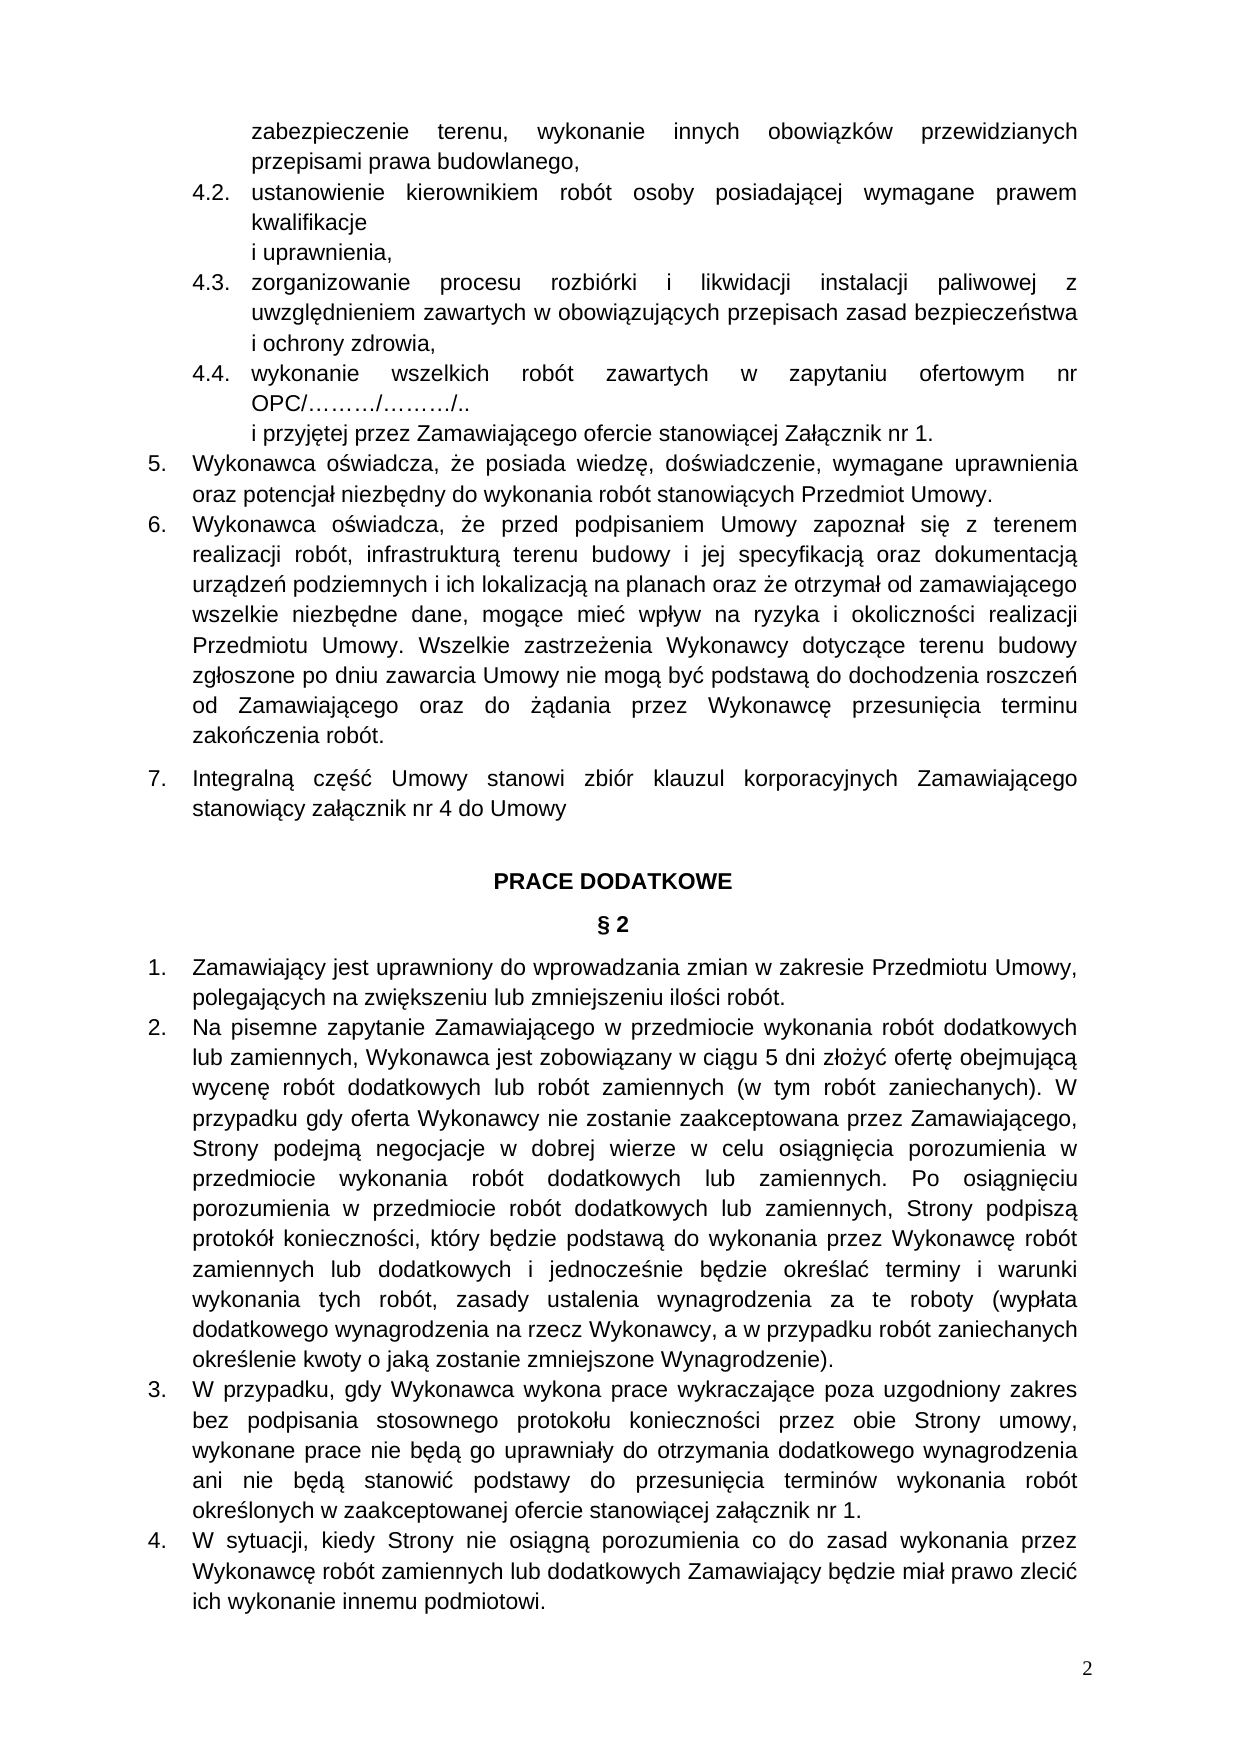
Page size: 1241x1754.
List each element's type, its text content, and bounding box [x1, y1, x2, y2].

list zorganizowanie procesu rozbiórki i likwidacji instalacji paliwowej z uwzględnieniem zawartych w obowiązujących przepisach zasad bezpieczeństwa i ochrony zdrowia, [192, 269, 1078, 356]
text PRACE DODATKOWE [148, 868, 1078, 894]
list wykonanie wszelkich robót zawartych w zapytaniu ofertowym nr OPC/………/………/.. i przyjętej przez Zamawiającego ofercie stanowiącej Załącznik nr 1. [192, 360, 1078, 447]
list Integralną część Umowy stanowi zbiór klauzul korporacyjnych Zamawiającego stanowiący załącznik nr 4 do Umowy [148, 765, 1078, 822]
list Wykonawca oświadcza, że przed podpisaniem Umowy zapoznał się z terenem realizacji robót, infrastrukturą terenu budowy i jej specyfikacją oraz dokumentacją urządzeń podziemnych i ich lokalizacją na planach oraz że otrzymał od zamawiającego wszelkie niezbędne dane, mogące mieć wpływ na ryzyka i okoliczności realizacji Przedmiotu Umowy. Wszelkie zastrzeżenia Wykonawcy dotyczące terenu budowy zgłoszone po dniu zawarcia Umowy nie mogą być podstawą do dochodzenia roszczeń od Zamawiającego oraz do żądania przez Wykonawcę przesunięcia terminu zakończenia robót. [148, 511, 1078, 749]
list W przypadku, gdy Wykonawca wykona prace wykraczające poza uzgodniony zakres bez podpisania stosownego protokołu konieczności przez obie Strony umowy, wykonane prace nie będą go uprawniały do otrzymania dodatkowego wynagrodzenia ani nie będą stanowić podstawy do przesunięcia terminów wykonania robót określonych w zaakceptowanej ofercie stanowiącej załącznik nr 1. [148, 1376, 1078, 1524]
list W sytuacji, kiedy Strony nie osiągną porozumienia co do zasad wykonania przez Wykonawcę robót zamiennych lub dodatkowych Zamawiający będzie miał prawo zlecić ich wykonanie innemu podmiotowi. [148, 1527, 1078, 1614]
list Wykonawca oświadcza, że posiada wiedzę, doświadczenie, wymagane uprawnienia oraz potencjał niezbędny do wykonania robót stanowiących Przedmiot Umowy. [148, 450, 1078, 507]
list ustanowienie kierownikiem robót osoby posiadającej wymagane prawem kwalifikacje i uprawnienia, [192, 178, 1078, 265]
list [192, 118, 1078, 175]
text § 2 [148, 911, 1078, 937]
list Na pisemne zapytanie Zamawiającego w przedmiocie wykonania robót dodatkowych lub zamiennych, Wykonawca jest zobowiązany w ciągu 5 dni złożyć ofertę obejmującą wycenę robót dodatkowych lub robót zamiennych (w tym robót zaniechanych). W przypadku gdy oferta Wykonawcy nie zostanie zaakceptowana przez Zamawiającego, Strony podejmą negocjacje w dobrej wierze w celu osiągnięcia porozumienia w przedmiocie wykonania robót dodatkowych lub zamiennych. Po osiągnięciu porozumienia w przedmiocie robót dodatkowych lub zamiennych, Strony podpiszą protokół konieczności, który będzie podstawą do wykonania przez Wykonawcę robót zamiennych lub dodatkowych i jednocześnie będzie określać terminy i warunki wykonania tych robót, zasady ustalenia wynagrodzenia za te roboty (wypłata dodatkowego wynagrodzenia na rzecz Wykonawcy, a w przypadku robót zaniechanych określenie kwoty o jaką zostanie zmniejszone Wynagrodzenie). [148, 1014, 1078, 1373]
list Zamawiający jest uprawniony do wprowadzania zmian w zakresie Przedmiotu Umowy, polegających na zwiększeniu lub zmniejszeniu ilości robót. [148, 953, 1078, 1010]
